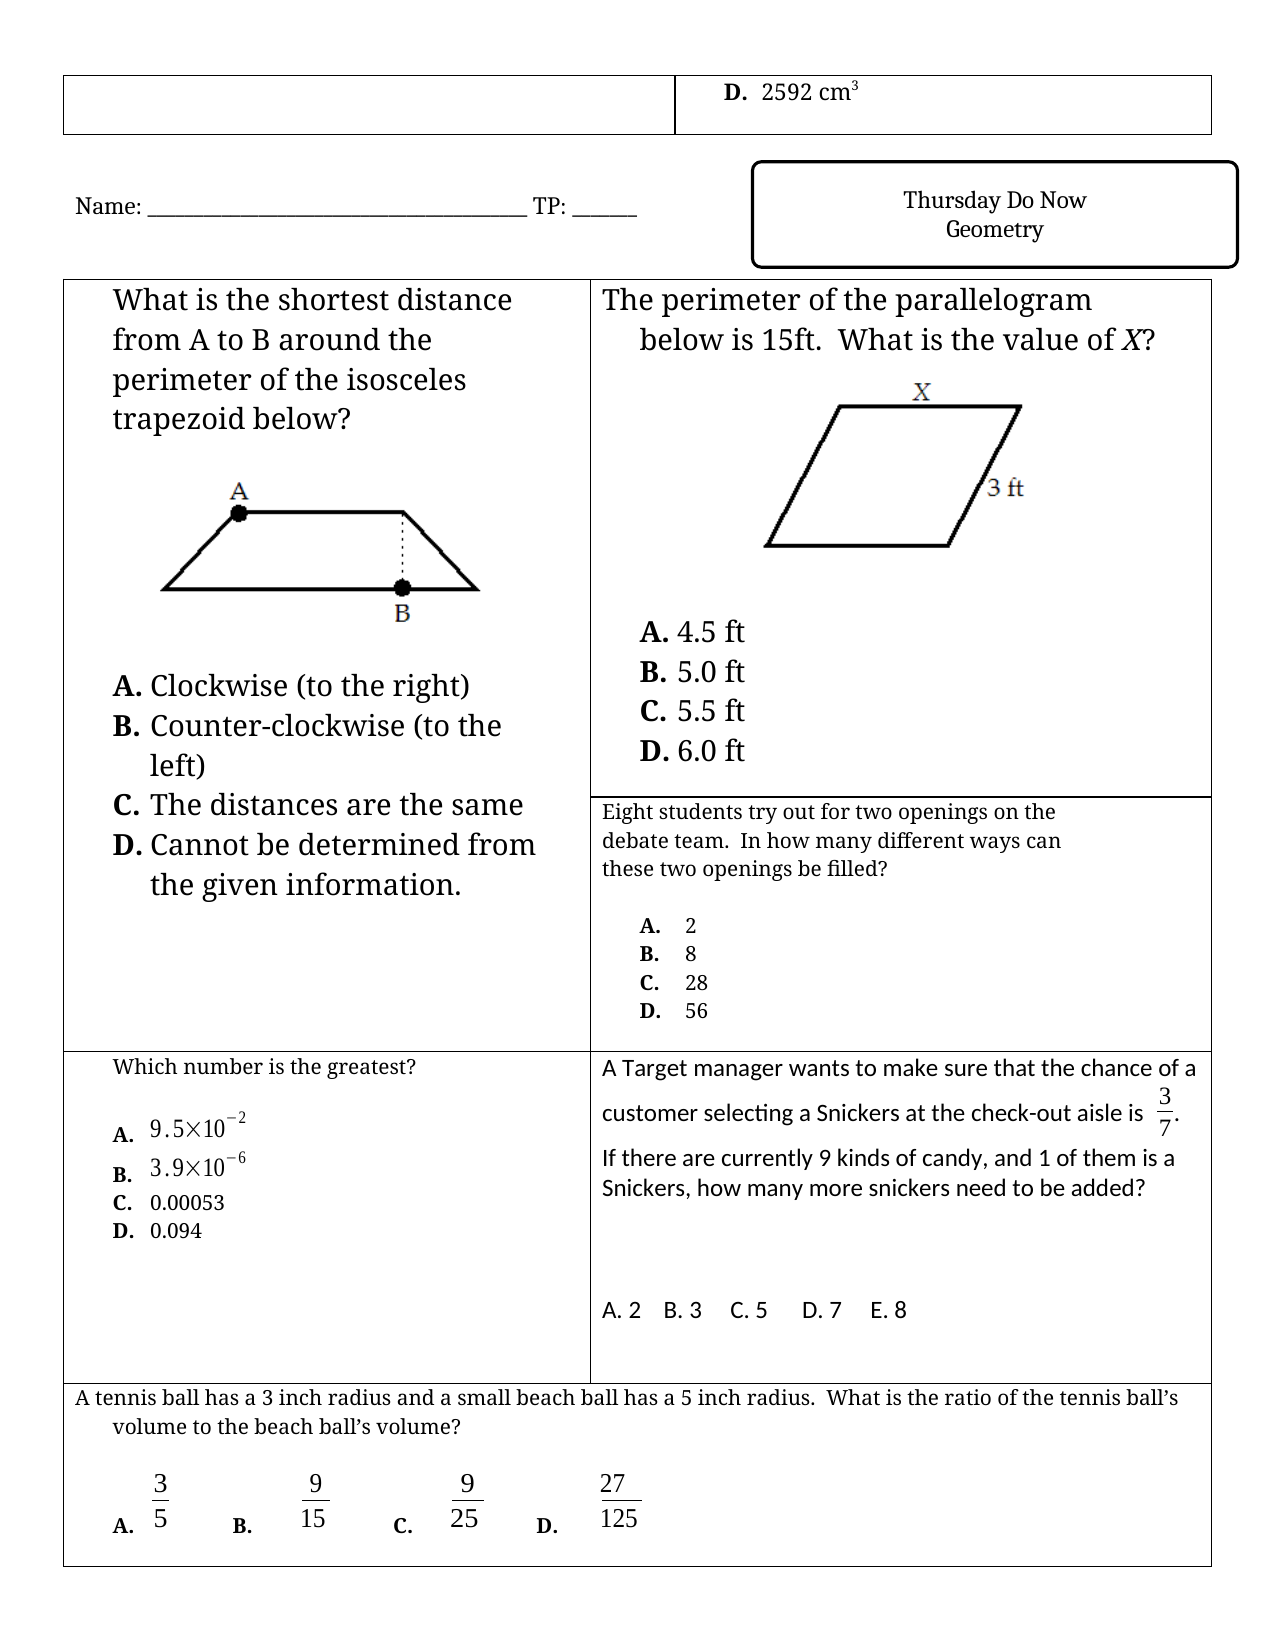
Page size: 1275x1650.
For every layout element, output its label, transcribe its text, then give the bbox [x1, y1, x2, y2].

table_cell Which number is the greatest? 0.00053 0.094 [64, 1052, 590, 1382]
text Name: _________________________________________ TP: _______ [75, 192, 750, 221]
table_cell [676, 76, 1211, 134]
table_header The perimeter of the parallelogram below is 15ft. What is the value of X? A. 4.5 ft B. 5.0 ft C. 5.5 ft D. 6.0 ft [591, 280, 1211, 796]
table_cell A Target manager wants to make sure that the chance of a customer selecting a Snickers at the check-out aisle is . If there are currently 9 kinds of candy, and 1 of them is a Snickers, how many more snickers need to be added? A. 2 B. 3 C. 5 D. 7 E. 8 [591, 1052, 1211, 1382]
table_cell A tennis ball has a 3 inch radius and a small beach ball has a 5 inch radius. What is the ratio of the tennis ball’s volume to the beach ball’s volume? A. B. C. D. [64, 1384, 1211, 1566]
table_cell Eight students try out for two openings on the debate team. In how many different ways can these two openings be filled? 2 8 28 56 [591, 798, 1211, 1051]
picture [155, 477, 483, 626]
table_header What is the shortest distance from A to B around the perimeter of the isosceles trapezoid below? A. Clockwise (to the right) B. Counter-clockwise (to the left) C. The distances are the same D. Cannot be determined from the given information. [64, 280, 590, 1051]
picture [757, 378, 1029, 552]
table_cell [64, 76, 674, 134]
